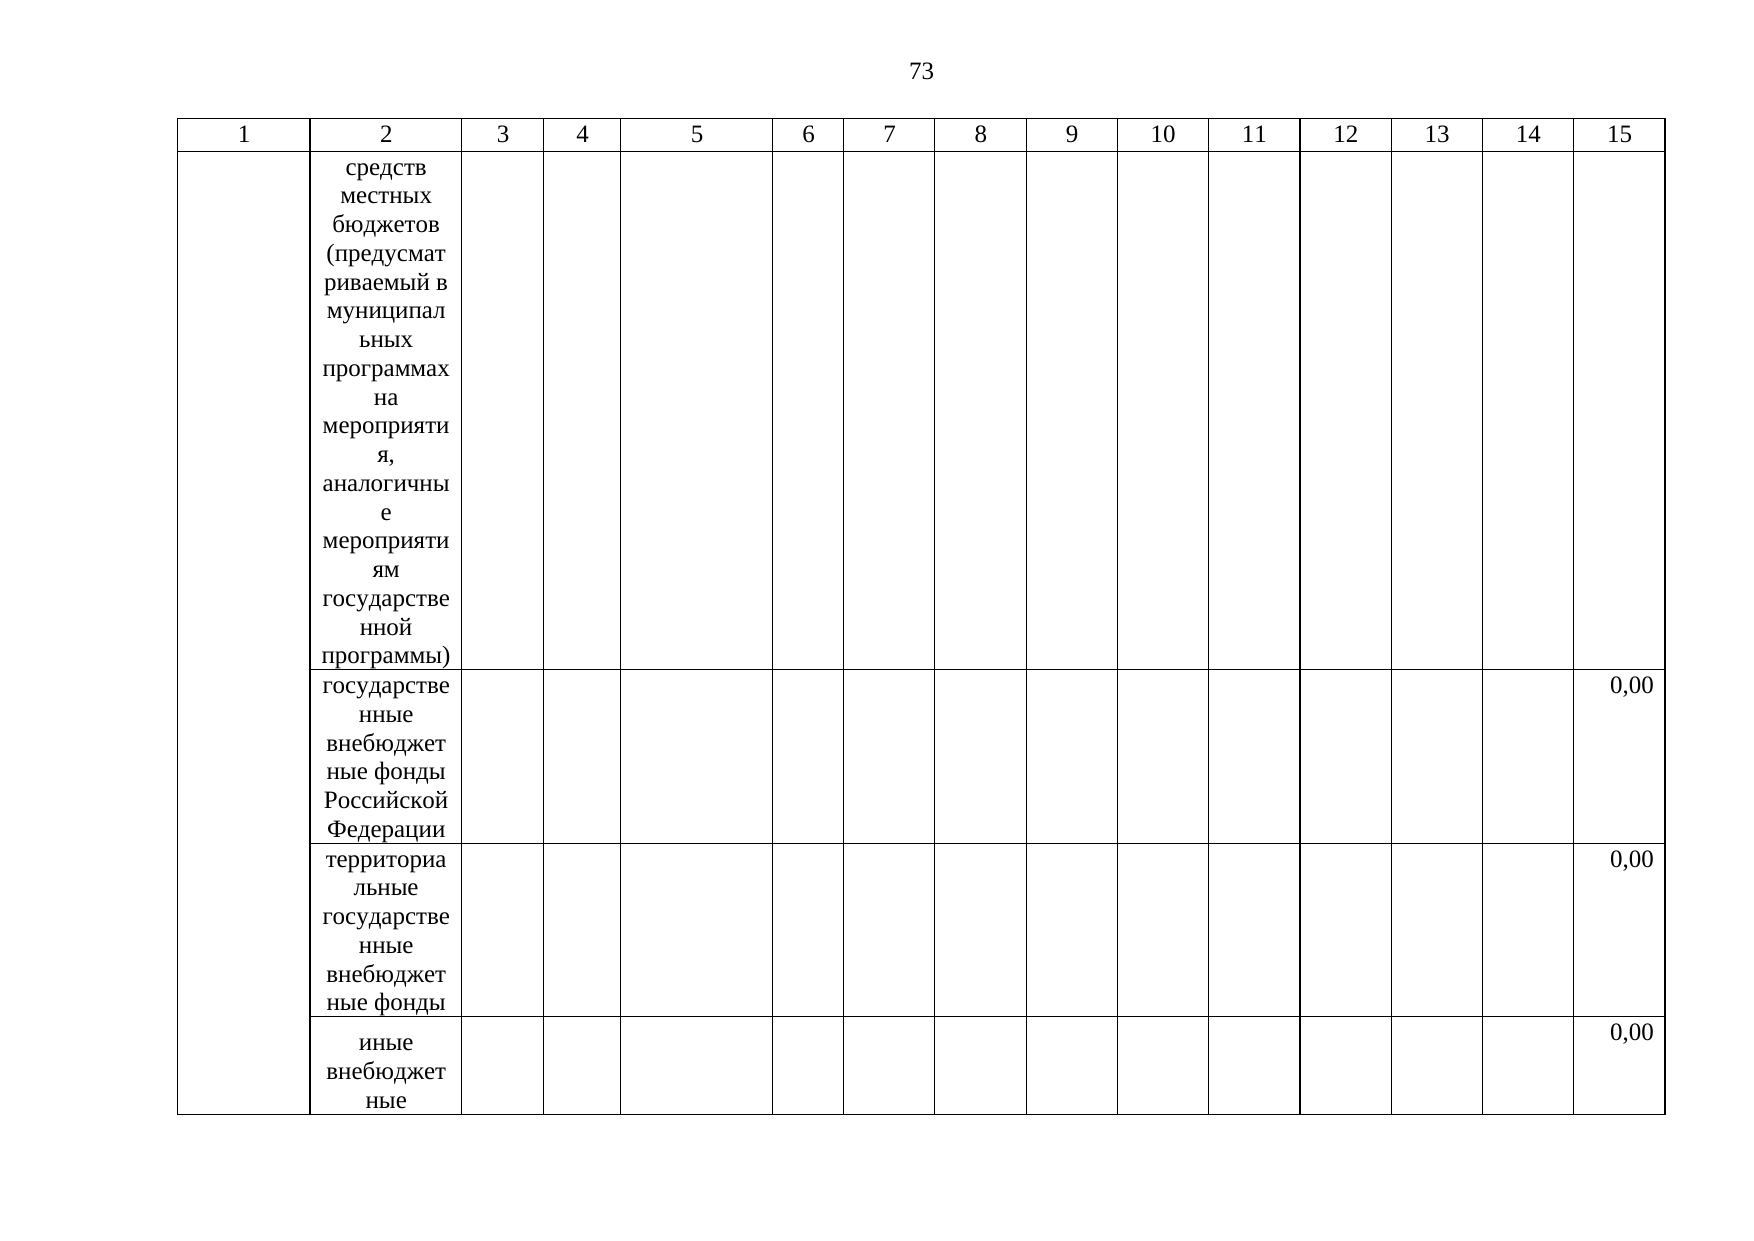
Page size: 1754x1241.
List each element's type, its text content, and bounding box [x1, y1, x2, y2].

table_header 11 [1209, 119, 1299, 151]
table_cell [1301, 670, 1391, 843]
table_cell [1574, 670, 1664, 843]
table_header 5 [621, 119, 772, 151]
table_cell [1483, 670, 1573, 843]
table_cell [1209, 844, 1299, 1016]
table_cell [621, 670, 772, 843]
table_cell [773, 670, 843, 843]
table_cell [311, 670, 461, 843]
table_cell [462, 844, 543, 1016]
table_header 7 [844, 119, 934, 151]
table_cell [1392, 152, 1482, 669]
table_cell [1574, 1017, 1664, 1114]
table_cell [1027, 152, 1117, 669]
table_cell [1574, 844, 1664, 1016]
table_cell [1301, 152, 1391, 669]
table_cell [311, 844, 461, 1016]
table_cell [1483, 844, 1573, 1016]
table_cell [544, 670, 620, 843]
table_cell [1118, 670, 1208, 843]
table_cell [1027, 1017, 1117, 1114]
table_header 10 [1118, 119, 1208, 151]
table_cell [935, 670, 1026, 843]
table_header 15 [1574, 119, 1664, 151]
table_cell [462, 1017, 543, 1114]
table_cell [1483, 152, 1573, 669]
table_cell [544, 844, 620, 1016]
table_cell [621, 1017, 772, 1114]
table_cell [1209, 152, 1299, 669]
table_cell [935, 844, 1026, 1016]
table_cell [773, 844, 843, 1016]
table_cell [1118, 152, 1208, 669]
table_header 6 [773, 119, 843, 151]
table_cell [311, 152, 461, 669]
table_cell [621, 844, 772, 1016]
table_header 9 [1027, 119, 1117, 151]
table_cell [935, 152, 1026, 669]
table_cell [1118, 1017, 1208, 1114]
table_header 8 [935, 119, 1026, 151]
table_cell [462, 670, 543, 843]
table_header 1 [178, 119, 309, 151]
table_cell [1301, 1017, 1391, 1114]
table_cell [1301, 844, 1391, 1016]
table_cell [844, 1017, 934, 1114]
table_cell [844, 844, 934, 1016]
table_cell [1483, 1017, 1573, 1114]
table_header 12 [1301, 119, 1391, 151]
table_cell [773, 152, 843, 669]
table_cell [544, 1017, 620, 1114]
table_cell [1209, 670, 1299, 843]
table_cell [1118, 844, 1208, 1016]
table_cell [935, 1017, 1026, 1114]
table_header 2 [311, 119, 461, 151]
table_header 3 [462, 119, 543, 151]
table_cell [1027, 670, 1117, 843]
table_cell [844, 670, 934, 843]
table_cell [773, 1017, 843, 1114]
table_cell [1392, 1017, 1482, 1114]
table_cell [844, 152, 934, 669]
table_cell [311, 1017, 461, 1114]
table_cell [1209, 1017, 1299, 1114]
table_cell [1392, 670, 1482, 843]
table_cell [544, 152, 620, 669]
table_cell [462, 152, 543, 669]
table_header 13 [1392, 119, 1482, 151]
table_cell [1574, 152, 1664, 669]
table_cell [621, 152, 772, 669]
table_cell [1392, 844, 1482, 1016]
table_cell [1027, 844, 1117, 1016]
table_header 4 [544, 119, 620, 151]
table_header 14 [1483, 119, 1573, 151]
